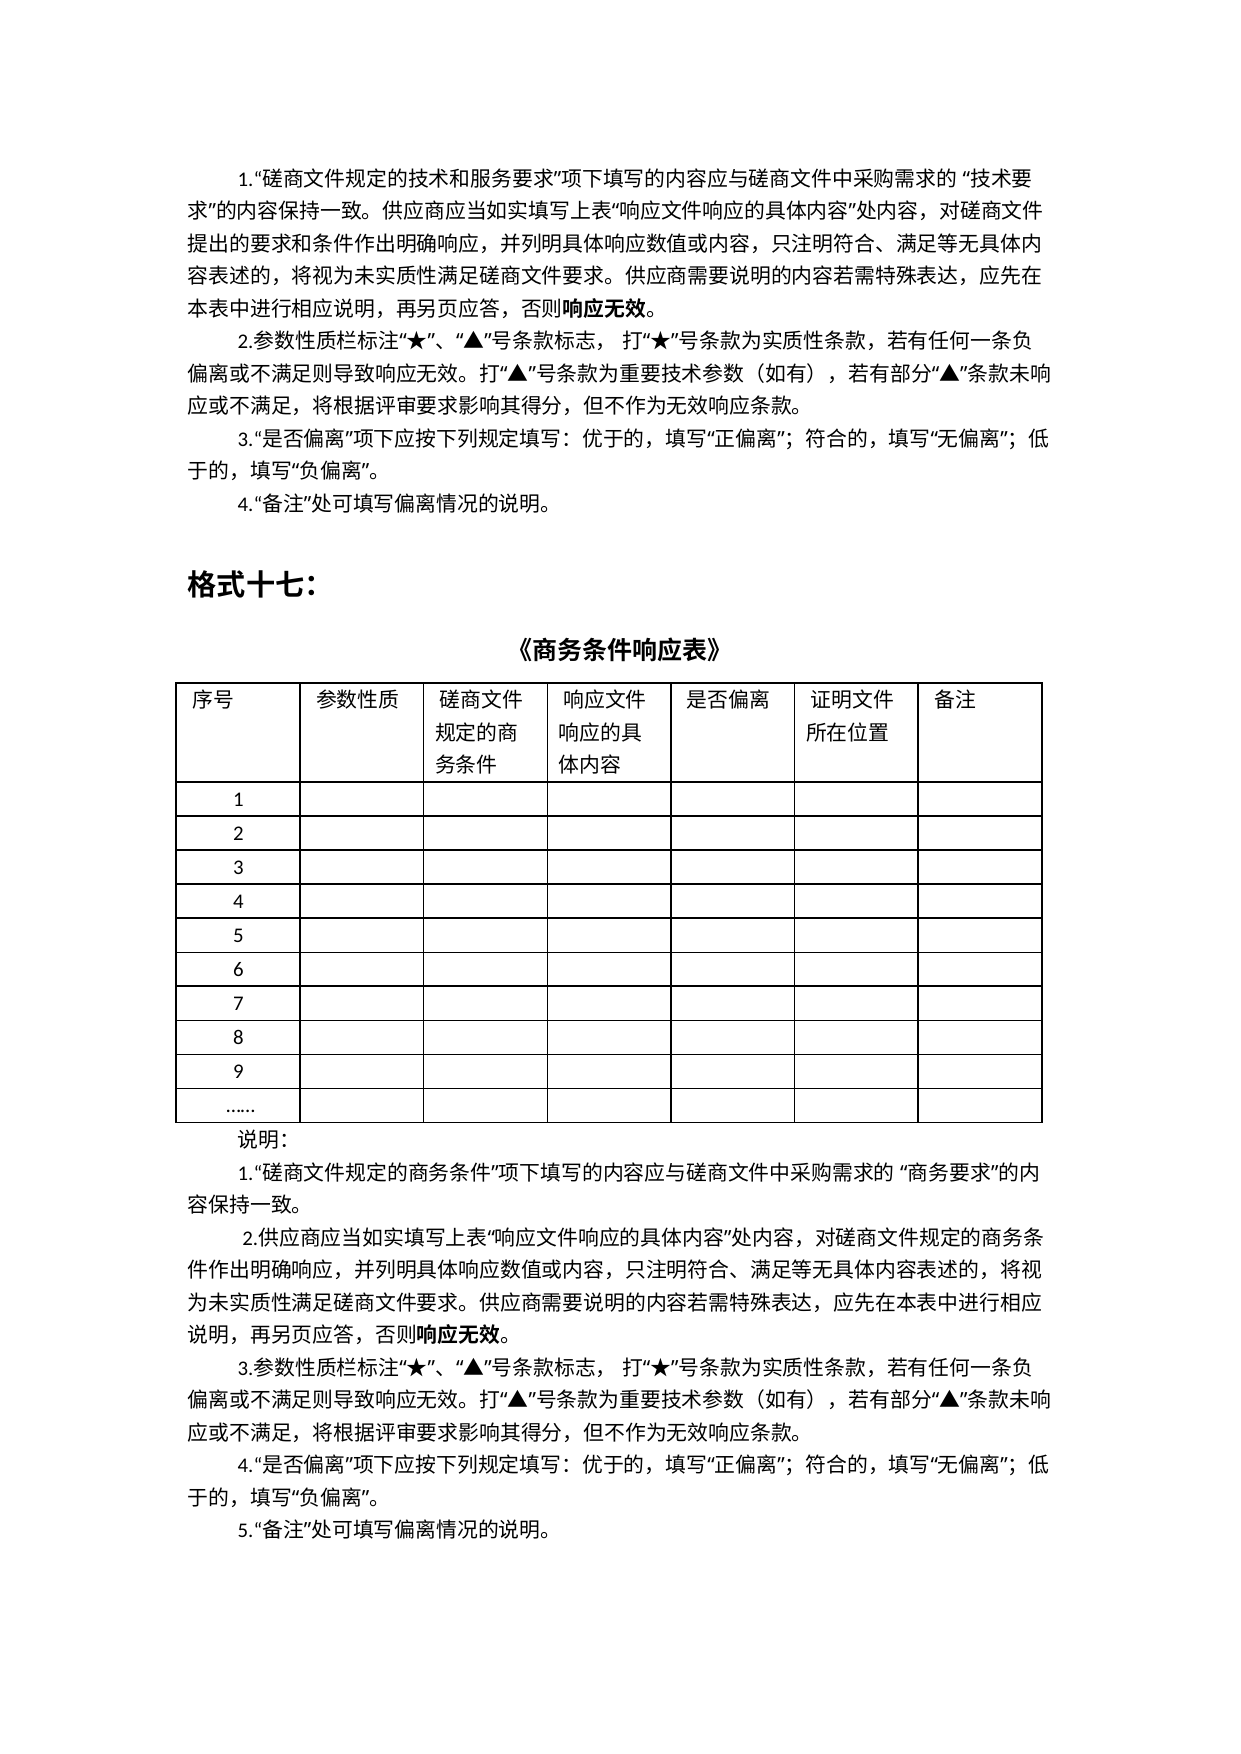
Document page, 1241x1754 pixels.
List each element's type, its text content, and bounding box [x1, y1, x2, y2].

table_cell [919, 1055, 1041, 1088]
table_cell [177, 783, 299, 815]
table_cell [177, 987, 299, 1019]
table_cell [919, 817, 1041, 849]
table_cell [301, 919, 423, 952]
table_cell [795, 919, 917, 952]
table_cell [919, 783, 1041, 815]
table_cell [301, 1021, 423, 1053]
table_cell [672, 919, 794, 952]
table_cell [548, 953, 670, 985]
text 3.“是否偏离”项下应按下列规定填写：优于的，填写“正偏离”；符合的，填写“无偏离”；低于的，填写“负偏离”。 [187, 422, 1053, 487]
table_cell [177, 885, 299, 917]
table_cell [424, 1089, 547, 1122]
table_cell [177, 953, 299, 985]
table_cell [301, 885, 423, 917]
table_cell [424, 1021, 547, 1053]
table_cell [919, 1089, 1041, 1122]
text 1.“磋商文件规定的技术和服务要求”项下填写的内容应与磋商文件中采购需求的 “技术要求”的内容保持一致。供应商应当如实填写上表“响应文件响应的具体内容”处内容，对磋商文件提出的要求和条件作出明确响应，并列明具体响应数值或内容，只注明符合、满足等无具体内容表述的，将视为未实质性满足磋商文件要求。供应商需要说明的内容若需特殊表达，应先在本表中进行相应说明，再另页应答，否则响应无效。 [187, 162, 1053, 324]
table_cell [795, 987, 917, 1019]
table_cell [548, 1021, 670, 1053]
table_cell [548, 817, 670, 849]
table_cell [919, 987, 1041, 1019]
text 说明： [187, 1123, 1053, 1156]
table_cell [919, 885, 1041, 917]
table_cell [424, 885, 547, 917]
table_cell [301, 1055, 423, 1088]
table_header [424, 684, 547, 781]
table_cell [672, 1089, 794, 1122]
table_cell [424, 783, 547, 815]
text 3.参数性质栏标注“★”、“▲”号条款标志， 打“★”号条款为实质性条款，若有任何一条负偏离或不满足则导致响应无效。打“▲”号条款为重要技术参数（如有），若有部分“▲”条款未响应或不满足，将根据评审要求影响其得分，但不作为无效响应条款。 [187, 1351, 1053, 1448]
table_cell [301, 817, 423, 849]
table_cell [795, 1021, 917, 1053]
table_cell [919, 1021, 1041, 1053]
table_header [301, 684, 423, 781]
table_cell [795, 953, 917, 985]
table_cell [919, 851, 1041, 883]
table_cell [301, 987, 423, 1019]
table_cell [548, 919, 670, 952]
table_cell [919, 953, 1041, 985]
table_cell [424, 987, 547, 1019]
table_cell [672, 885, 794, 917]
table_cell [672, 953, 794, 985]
text 2.参数性质栏标注“★”、“▲”号条款标志， 打“★”号条款为实质性条款，若有任何一条负偏离或不满足则导致响应无效。打“▲”号条款为重要技术参数（如有），若有部分“▲”条款未响应或不满足，将根据评审要求影响其得分，但不作为无效响应条款。 [187, 324, 1053, 422]
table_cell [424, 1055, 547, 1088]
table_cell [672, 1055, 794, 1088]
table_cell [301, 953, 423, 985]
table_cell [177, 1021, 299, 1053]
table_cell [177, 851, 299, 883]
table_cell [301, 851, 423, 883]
text 4.“是否偏离”项下应按下列规定填写：优于的，填写“正偏离”；符合的，填写“无偏离”；低于的，填写“负偏离”。 [187, 1448, 1053, 1513]
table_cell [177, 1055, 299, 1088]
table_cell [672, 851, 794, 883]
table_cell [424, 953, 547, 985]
text 1.“磋商文件规定的商务条件”项下填写的内容应与磋商文件中采购需求的 “商务要求”的内容保持一致。 [187, 1156, 1053, 1221]
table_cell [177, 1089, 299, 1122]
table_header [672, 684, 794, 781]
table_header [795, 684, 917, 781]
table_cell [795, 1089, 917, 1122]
text 《商务条件响应表》 [187, 617, 1053, 682]
text 格式十七： [187, 552, 1053, 617]
text 2.供应商应当如实填写上表“响应文件响应的具体内容”处内容，对磋商文件规定的商务条件作出明确响应，并列明具体响应数值或内容，只注明符合、满足等无具体内容表述的，将视为未实质性满足磋商文件要求。供应商需要说明的内容若需特殊表达，应先在本表中进行相应说明，再另页应答，否则响应无效。 [187, 1221, 1053, 1351]
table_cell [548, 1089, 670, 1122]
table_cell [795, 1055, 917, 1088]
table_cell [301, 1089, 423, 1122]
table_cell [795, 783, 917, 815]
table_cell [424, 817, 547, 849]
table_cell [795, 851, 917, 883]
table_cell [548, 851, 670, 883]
text 4.“备注”处可填写偏离情况的说明。 [187, 487, 1053, 519]
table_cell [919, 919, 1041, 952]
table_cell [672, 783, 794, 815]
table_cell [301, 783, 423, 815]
text 5.“备注”处可填写偏离情况的说明。 [187, 1513, 1053, 1546]
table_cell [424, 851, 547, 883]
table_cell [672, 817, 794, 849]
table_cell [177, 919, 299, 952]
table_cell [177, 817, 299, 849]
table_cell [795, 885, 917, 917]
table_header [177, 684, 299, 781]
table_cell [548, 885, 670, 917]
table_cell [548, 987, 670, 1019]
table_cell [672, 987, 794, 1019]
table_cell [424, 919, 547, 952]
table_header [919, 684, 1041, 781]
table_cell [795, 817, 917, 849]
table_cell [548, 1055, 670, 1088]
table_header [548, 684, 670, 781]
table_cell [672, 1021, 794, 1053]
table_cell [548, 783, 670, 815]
